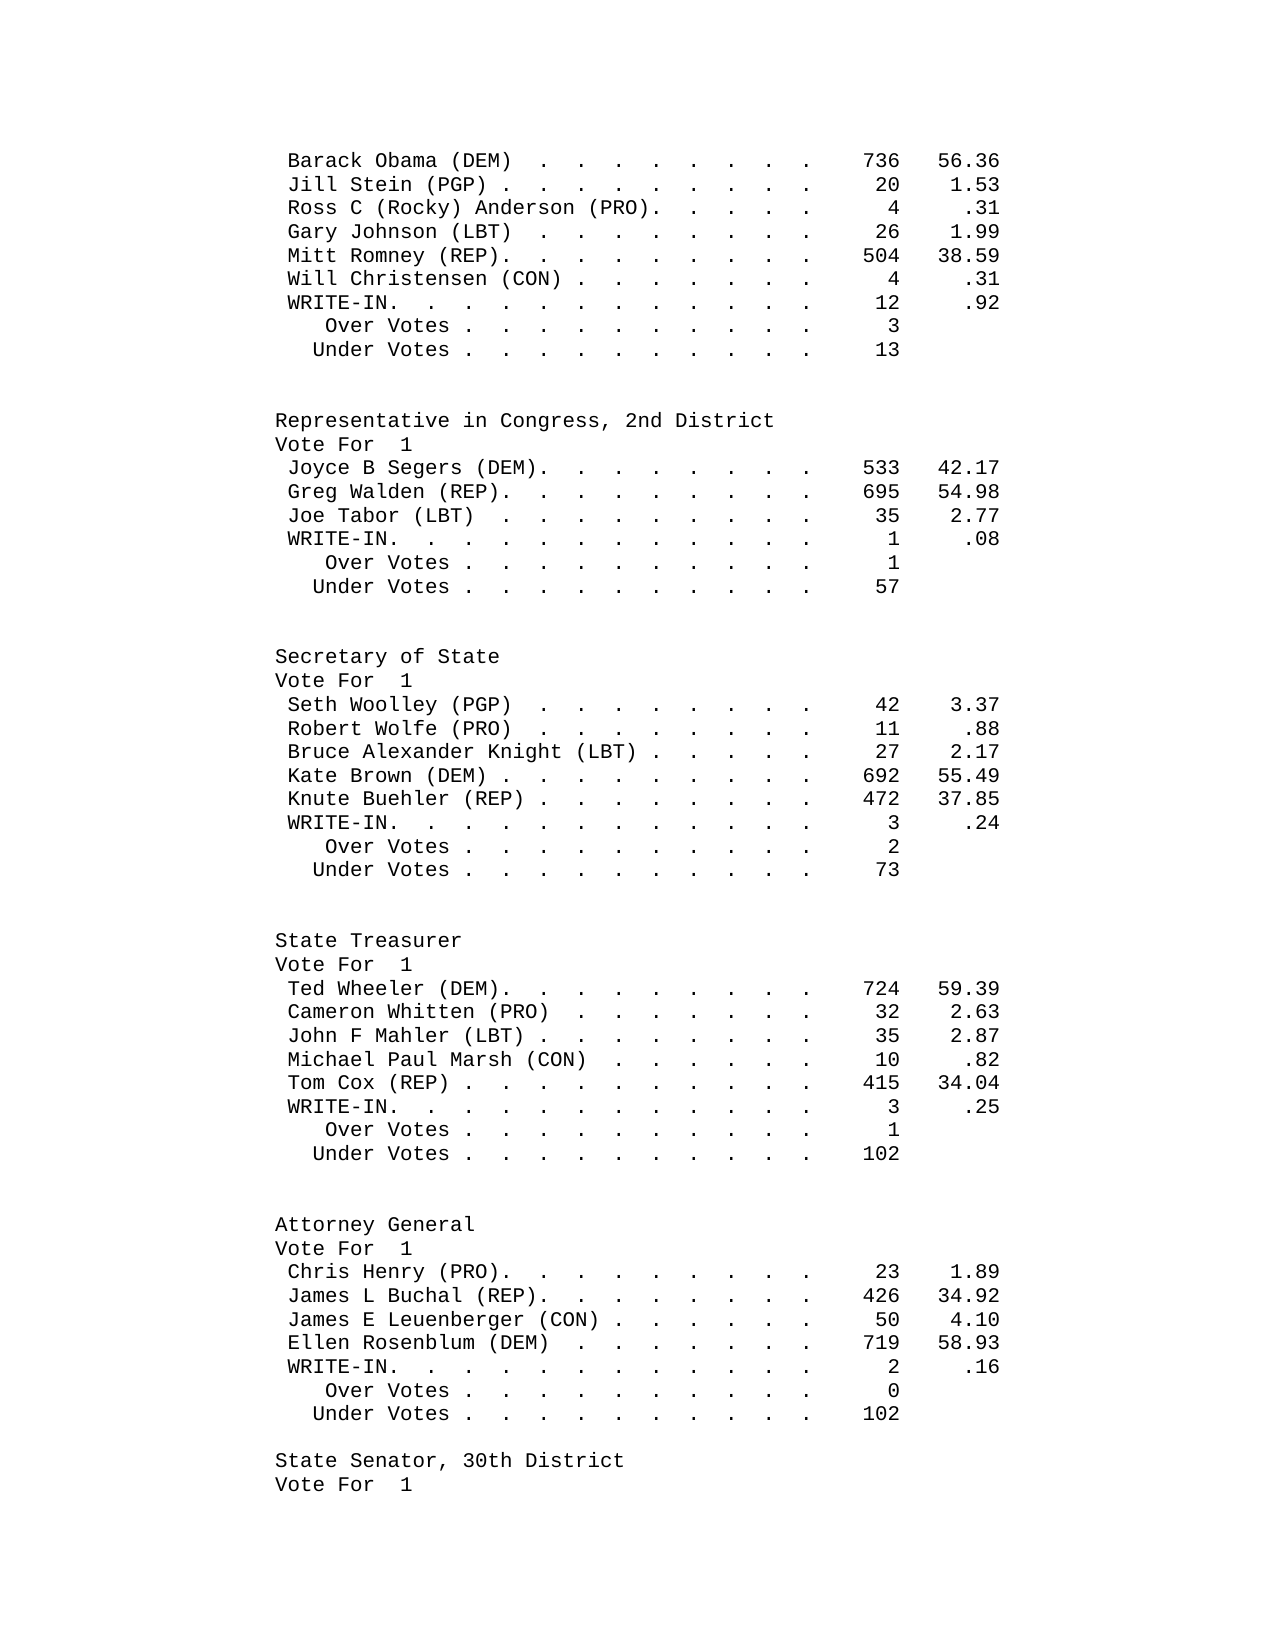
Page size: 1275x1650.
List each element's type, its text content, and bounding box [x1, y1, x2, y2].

text Barack Obama (DEM) . . . . . . . . 736 56.36 [150, 150, 1125, 174]
text Seth Woolley (PGP) . . . . . . . . 42 3.37 [150, 694, 1125, 717]
text WRITE-IN. . . . . . . . . . . . 3 .24 [150, 812, 1125, 836]
text Vote For 1 [150, 1238, 1125, 1261]
text Over Votes . . . . . . . . . . 3 [150, 316, 1125, 339]
text WRITE-IN. . . . . . . . . . . . 2 .16 [150, 1356, 1125, 1379]
text Gary Johnson (LBT) . . . . . . . . 26 1.99 [150, 221, 1125, 244]
text Over Votes . . . . . . . . . . 2 [150, 836, 1125, 859]
text James E Leuenberger (CON) . . . . . . 50 4.10 [150, 1309, 1125, 1332]
text Greg Walden (REP). . . . . . . . . 695 54.98 [150, 481, 1125, 505]
text Knute Buehler (REP) . . . . . . . . 472 37.85 [150, 788, 1125, 812]
text WRITE-IN. . . . . . . . . . . . 12 .92 [150, 292, 1125, 316]
text Ted Wheeler (DEM). . . . . . . . . 724 59.39 [150, 978, 1125, 1001]
text Attorney General [150, 1214, 1125, 1238]
text Vote For 1 [150, 954, 1125, 978]
text Joyce B Segers (DEM). . . . . . . . 533 42.17 [150, 457, 1125, 481]
text Under Votes . . . . . . . . . . 13 [150, 339, 1125, 363]
text Kate Brown (DEM) . . . . . . . . . 692 55.49 [150, 765, 1125, 788]
text John F Mahler (LBT) . . . . . . . . 35 2.87 [150, 1025, 1125, 1048]
text Mitt Romney (REP). . . . . . . . . 504 38.59 [150, 244, 1125, 268]
text Under Votes . . . . . . . . . . 102 [150, 1403, 1125, 1427]
text Vote For 1 [150, 1474, 1125, 1498]
text Under Votes . . . . . . . . . . 57 [150, 576, 1125, 599]
text Vote For 1 [150, 434, 1125, 457]
text Cameron Whitten (PRO) . . . . . . . 32 2.63 [150, 1001, 1125, 1025]
text Ellen Rosenblum (DEM) . . . . . . . 719 58.93 [150, 1332, 1125, 1356]
text Over Votes . . . . . . . . . . 1 [150, 552, 1125, 576]
text Under Votes . . . . . . . . . . 102 [150, 1143, 1125, 1167]
text Bruce Alexander Knight (LBT) . . . . . 27 2.17 [150, 741, 1125, 765]
text James L Buchal (REP). . . . . . . . 426 34.92 [150, 1285, 1125, 1309]
text Tom Cox (REP) . . . . . . . . . . 415 34.04 [150, 1072, 1125, 1096]
text Over Votes . . . . . . . . . . 1 [150, 1119, 1125, 1143]
text Secretary of State [150, 647, 1125, 670]
text State Treasurer [150, 930, 1125, 954]
text Over Votes . . . . . . . . . . 0 [150, 1379, 1125, 1403]
text Representative in Congress, 2nd District [150, 410, 1125, 434]
text WRITE-IN. . . . . . . . . . . . 1 .08 [150, 528, 1125, 552]
text Joe Tabor (LBT) . . . . . . . . . 35 2.77 [150, 505, 1125, 528]
text WRITE-IN. . . . . . . . . . . . 3 .25 [150, 1096, 1125, 1119]
text Michael Paul Marsh (CON) . . . . . . 10 .82 [150, 1048, 1125, 1072]
text Will Christensen (CON) . . . . . . . 4 .31 [150, 268, 1125, 292]
text Under Votes . . . . . . . . . . 73 [150, 859, 1125, 883]
text Robert Wolfe (PRO) . . . . . . . . 11 .88 [150, 717, 1125, 741]
text Vote For 1 [150, 670, 1125, 694]
text State Senator, 30th District [150, 1451, 1125, 1474]
text Ross C (Rocky) Anderson (PRO). . . . . 4 .31 [150, 197, 1125, 221]
text Chris Henry (PRO). . . . . . . . . 23 1.89 [150, 1261, 1125, 1285]
text Jill Stein (PGP) . . . . . . . . . 20 1.53 [150, 174, 1125, 197]
